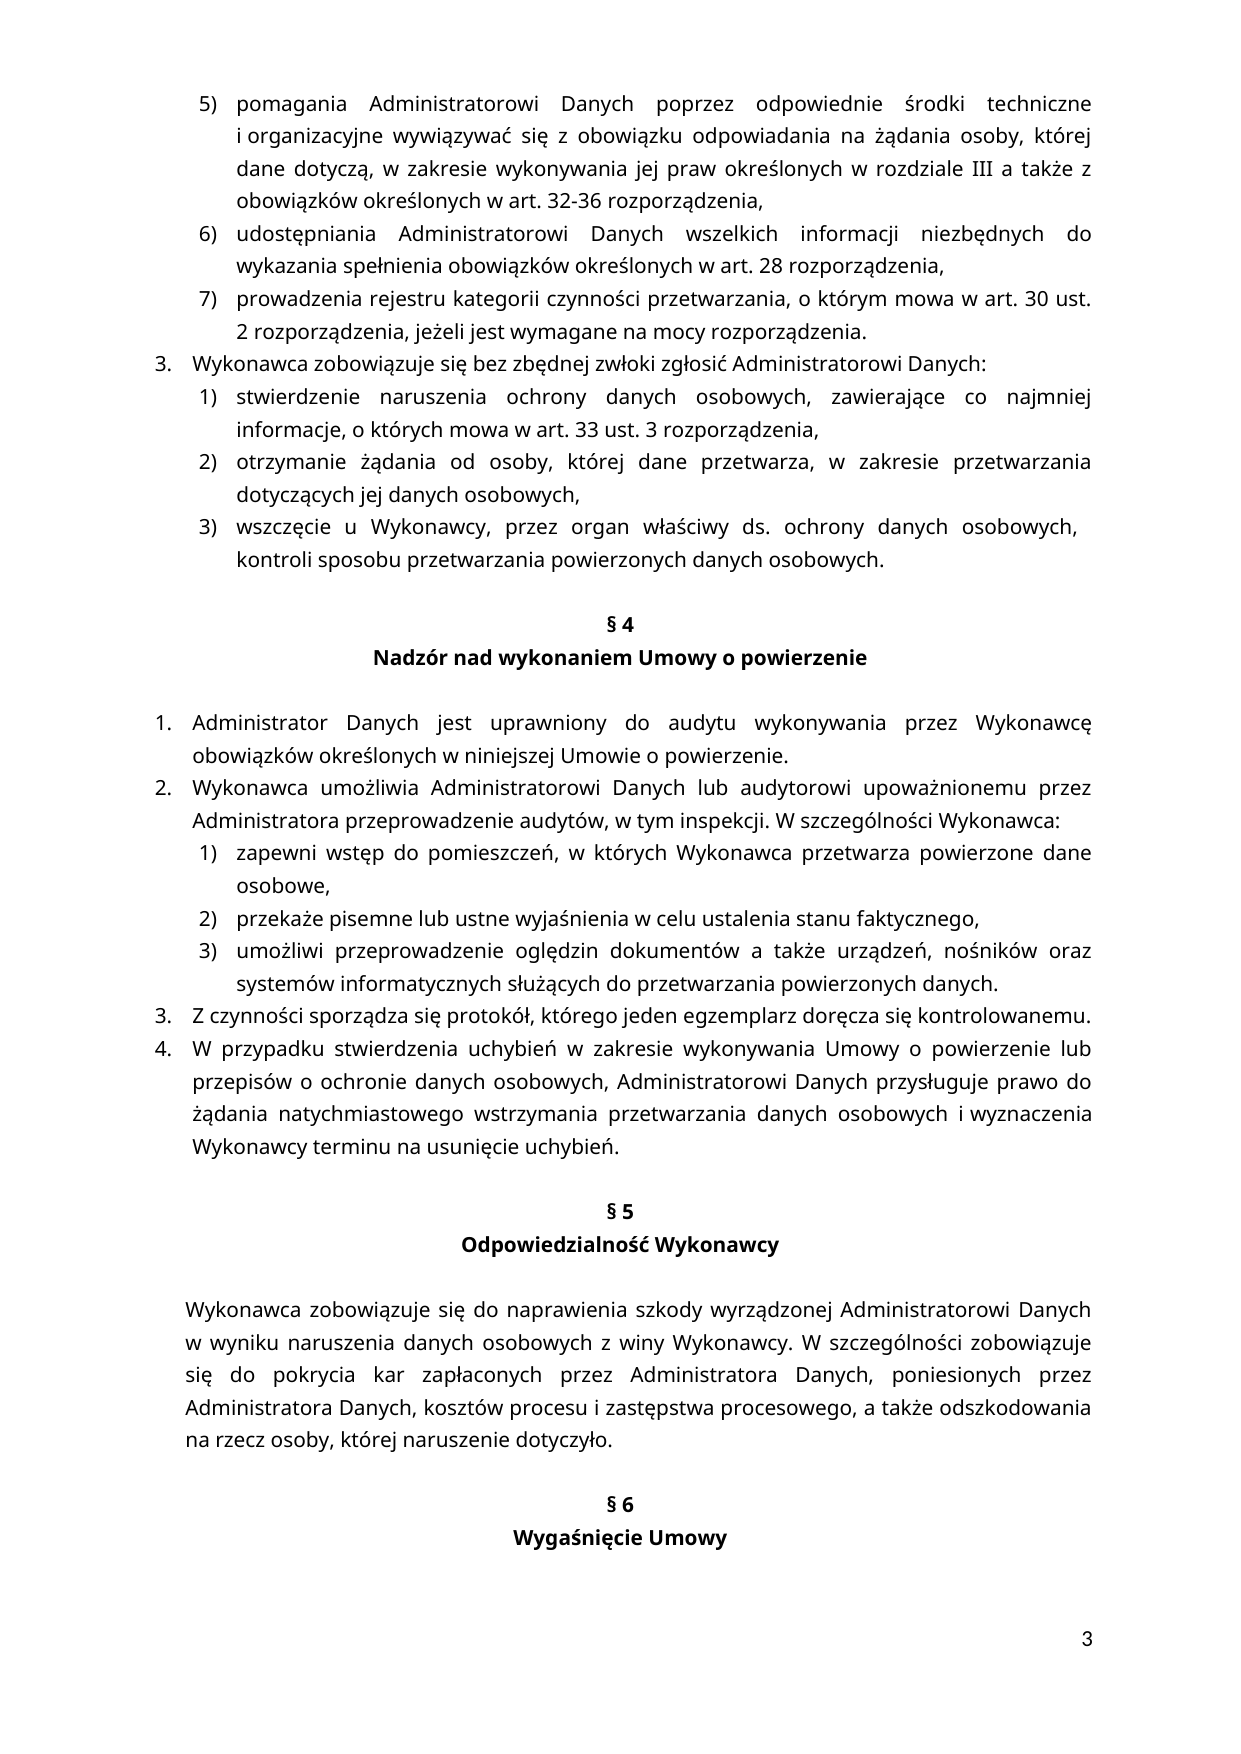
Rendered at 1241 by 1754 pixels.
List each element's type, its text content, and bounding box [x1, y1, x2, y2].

list przekaże pisemne lub ustne wyjaśnienia w celu ustalenia stanu faktycznego, [199, 904, 1093, 932]
text Wygaśnięcie Umowy [148, 1523, 1093, 1552]
text § 5 [148, 1197, 1093, 1226]
list zapewni wstęp do pomieszczeń, w których Wykonawca przetwarza powierzone dane osobowe, [199, 838, 1093, 899]
list Administrator Danych jest uprawniony do audytu wykonywania przez Wykonawcę obowiązków określonych w niniejszej Umowie o powierzenie. [154, 708, 1093, 769]
list Z czynności sporządza się protokół, którego jeden egzemplarz doręcza się kontrolowanemu. [154, 1002, 1093, 1030]
text Wykonawca zobowiązuje się do naprawienia szkody wyrządzonej Administratorowi Danych w wyniku naruszenia danych osobowych z winy Wykonawcy. W szczególności zobowiązuje się do pokrycia kar zapłaconych przez Administratora Danych, poniesionych przez Administratora Danych, kosztów procesu i zastępstwa procesowego, a także odszkodowania na rzecz osoby, której naruszenie dotyczyło. [185, 1295, 1093, 1454]
text § 4 [148, 610, 1093, 639]
list Wykonawca zobowiązuje się bez zbędnej zwłoki zgłosić Administratorowi Danych: [154, 349, 1093, 378]
list umożliwi przeprowadzenie oględzin dokumentów a także urządzeń, nośników oraz systemów informatycznych służących do przetwarzania powierzonych danych. [199, 936, 1093, 997]
text § 6 [148, 1491, 1093, 1519]
list Wykonawca umożliwia Administratorowi Danych lub audytorowi upoważnionemu przez Administratora przeprowadzenie audytów, w tym inspekcji. W szczególności Wykonawca: [154, 773, 1093, 834]
text Nadzór nad wykonaniem Umowy o powierzenie [148, 643, 1093, 671]
list W przypadku stwierdzenia uchybień w zakresie wykonywania Umowy o powierzenie lub przepisów o ochronie danych osobowych, Administratorowi Danych przysługuje prawo do żądania natychmiastowego wstrzymania przetwarzania danych osobowych i wyznaczenia Wykonawcy terminu na usunięcie uchybień. [154, 1034, 1093, 1160]
list otrzymanie żądania od osoby, której dane przetwarza, w zakresie przetwarzania dotyczących jej danych osobowych, [199, 447, 1093, 508]
text Odpowiedzialność Wykonawcy [148, 1230, 1093, 1258]
list udostępniania Administratorowi Danych wszelkich informacji niezbędnych do wykazania spełnienia obowiązków określonych w art. 28 rozporządzenia, [199, 219, 1093, 280]
list pomagania Administratorowi Danych poprzez odpowiednie środki techniczne i organizacyjne wywiązywać się z obowiązku odpowiadania na żądania osoby, której dane dotyczą, w zakresie wykonywania jej praw określonych w rozdziale III a także z obowiązków określonych w art. 32-36 rozporządzenia, [199, 89, 1093, 215]
list wszczęcie u Wykonawcy, przez organ właściwy ds. ochrony danych osobowych, kontroli sposobu przetwarzania powierzonych danych osobowych. [199, 512, 1093, 573]
list stwierdzenie naruszenia ochrony danych osobowych, zawierające co najmniej informacje, o których mowa w art. 33 ust. 3 rozporządzenia, [199, 382, 1093, 443]
list prowadzenia rejestru kategorii czynności przetwarzania, o którym mowa w art. 30 ust. 2 rozporządzenia, jeżeli jest wymagane na mocy rozporządzenia. [199, 284, 1093, 345]
